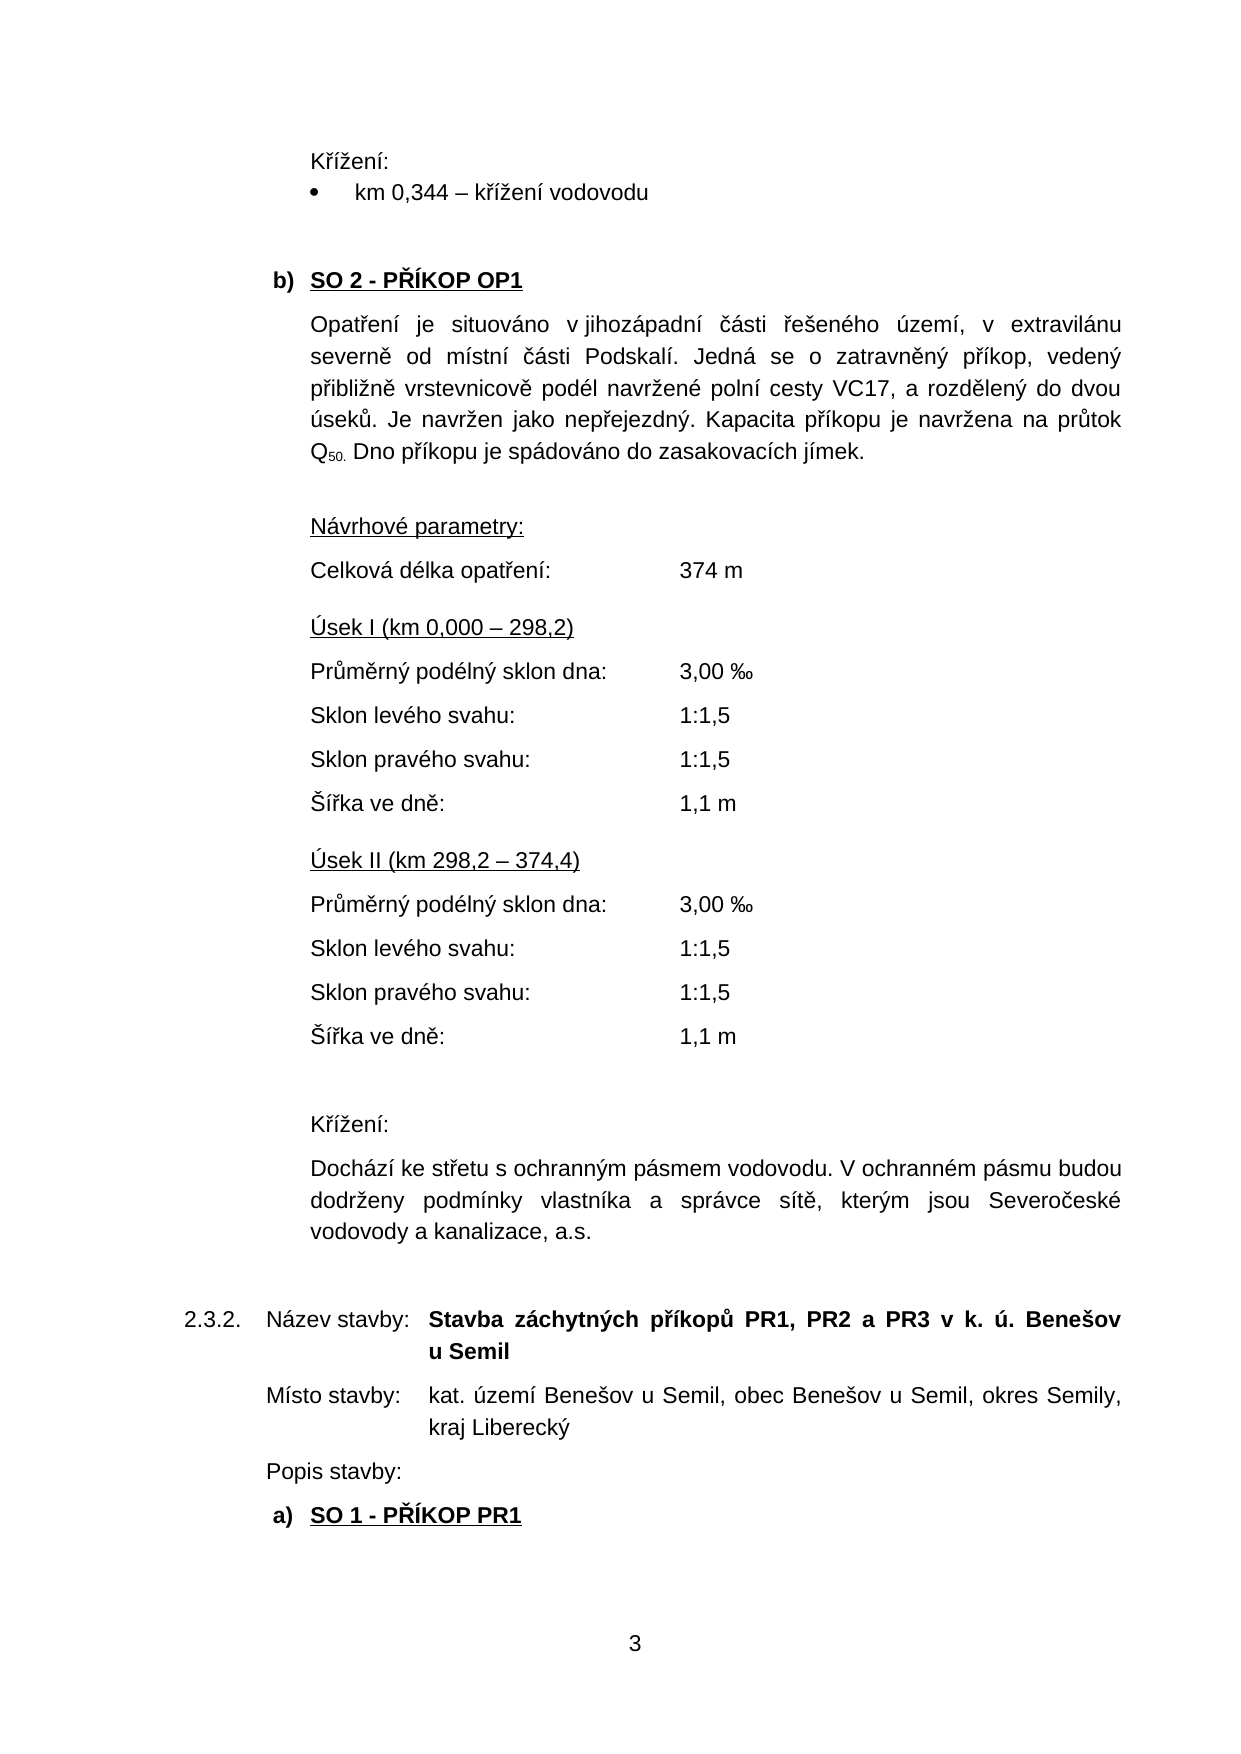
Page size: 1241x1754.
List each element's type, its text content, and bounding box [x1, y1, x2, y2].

text Šířka ve dně: 1,1 m [310, 790, 1122, 817]
text Úsek II (km 298,2 – 374,4) [310, 847, 1122, 873]
list Místo stavby: kat. území Benešov u Semil, obec Benešov u Semil, okres Semily, kraj Liberecký [266, 1382, 1122, 1440]
text Úsek I (km 0,000 – 298,2) [310, 614, 1122, 640]
text Opatření je situováno v jihozápadní části řešeného území, v extravilánu severně od místní části Podskalí. Jedná se o zatravněný příkop, vedený přibližně vrstevnicově podél navržené polní cesty VC17, a rozdělený do dvou úseků. Je navržen jako nepřejezdný. Kapacita příkopu je navržena na průtok Q50. Dno příkopu je spádováno do zasakovacích jímek. [310, 311, 1122, 464]
text Dochází ke střetu s ochranným pásmem vodovodu. V ochranném pásmu budou dodrženy podmínky vlastníka a správce sítě, kterým jsou Severočeské vodovody a kanalizace, a.s. [310, 1155, 1122, 1245]
list Název stavby: Stavba záchytných příkopů PR1, PR2 a PR3 v k. ú. Benešov u Semil [184, 1306, 1122, 1364]
text Průměrný podélný sklon dna: 3,00 ‰ [310, 891, 1122, 917]
text Sklon levého svahu: 1:1,5 [310, 935, 1122, 961]
text Celková délka opatření: 374 m [310, 557, 1122, 584]
text Sklon pravého svahu: 1:1,5 [310, 979, 1122, 1005]
text km 0,344 – křížení vodovodu [310, 179, 1122, 206]
list SO 1 - PŘÍKOP PR1 [273, 1502, 1122, 1528]
text Křížení: [310, 148, 1122, 174]
text Návrhové parametry: [310, 513, 1122, 540]
text Křížení: [310, 1111, 1122, 1137]
list Popis stavby: [266, 1458, 1122, 1484]
list SO 2 - PŘÍKOP OP1 [273, 267, 1122, 294]
text Šířka ve dně: 1,1 m [310, 1023, 1122, 1049]
text Průměrný podélný sklon dna: 3,00 ‰ [310, 658, 1122, 684]
text Sklon levého svahu: 1:1,5 [310, 702, 1122, 728]
text Sklon pravého svahu: 1:1,5 [310, 746, 1122, 772]
